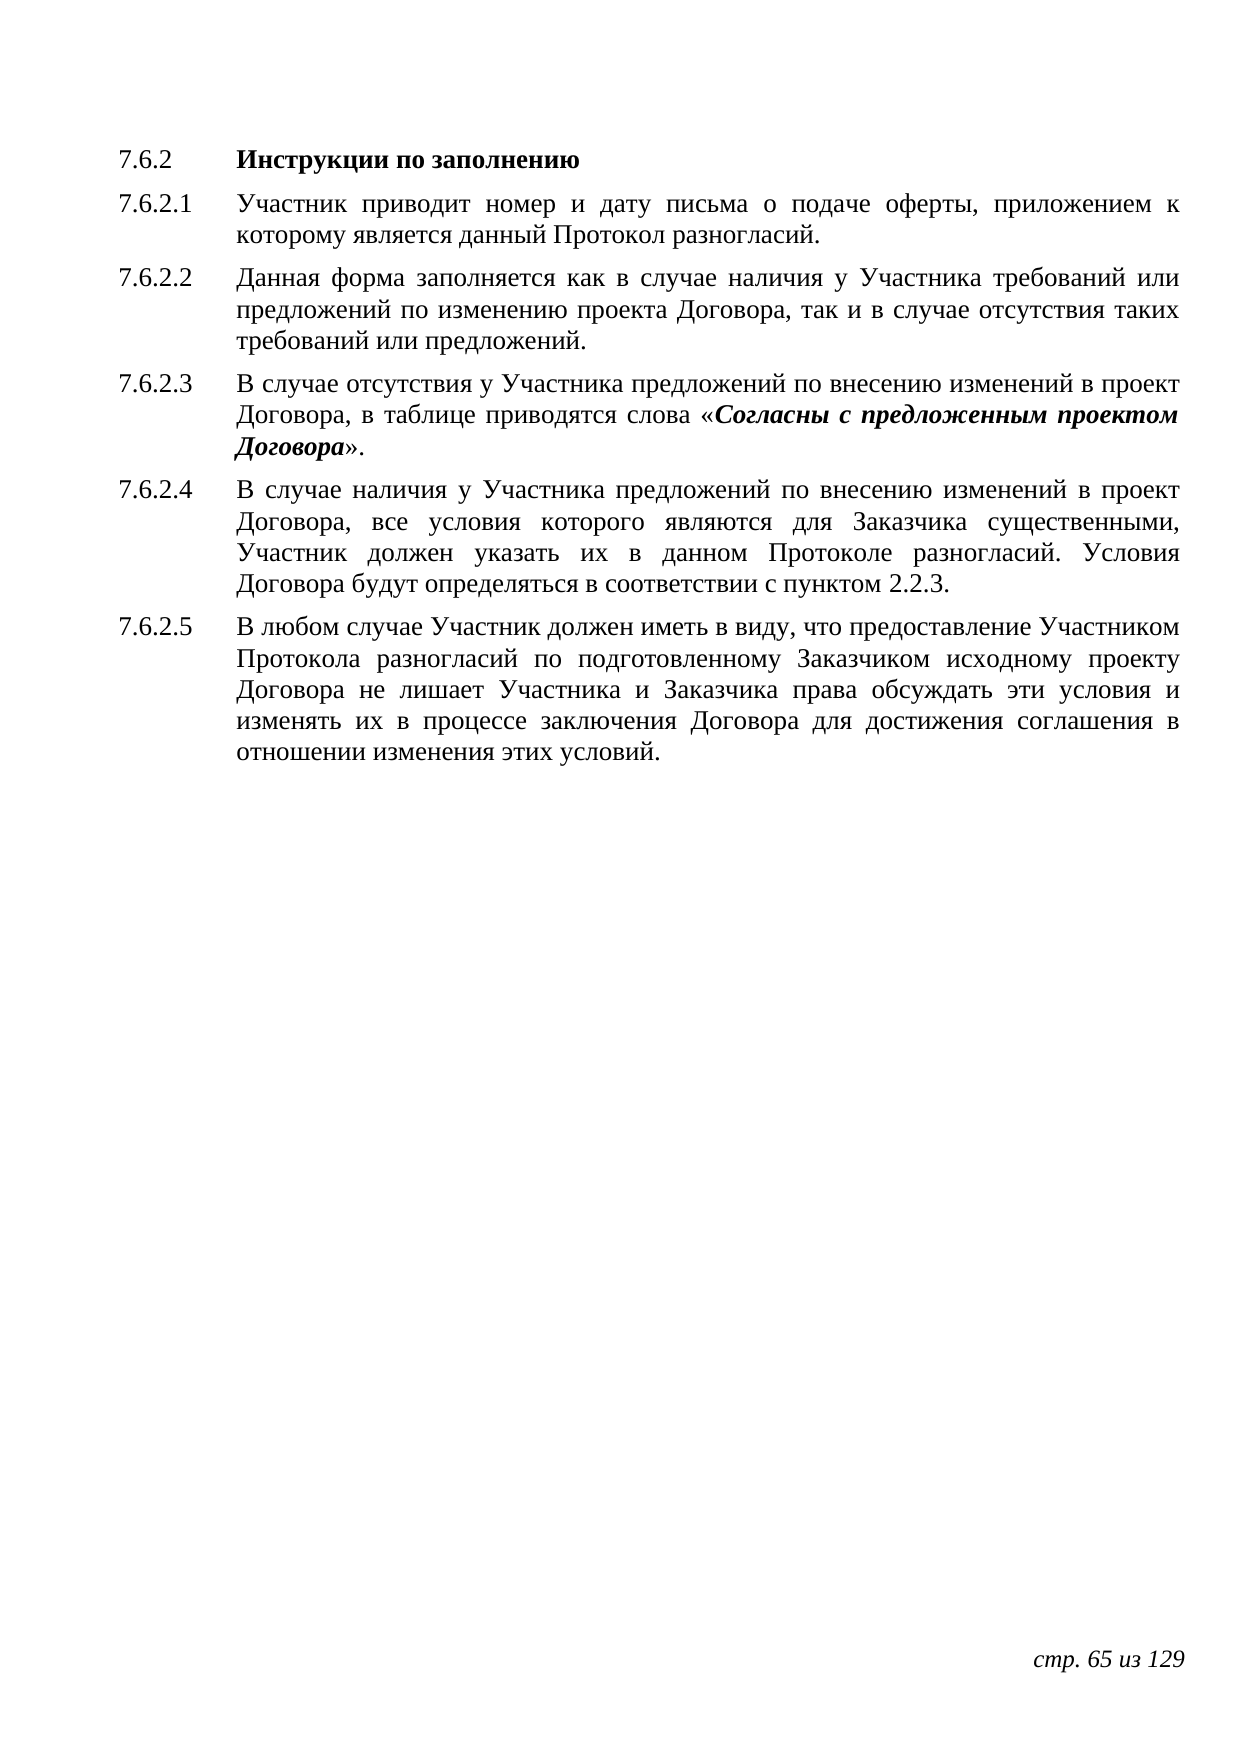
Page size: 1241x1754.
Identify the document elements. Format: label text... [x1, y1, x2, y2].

text Данная форма заполняется как в случае наличия у Участника требований или предложений по изменению проекта Договора, так и в случае отсутствия таких требований или предложений. [118, 262, 1181, 355]
text Инструкции по заполнению [118, 143, 1181, 174]
text Участник приводит номер и дату письма о подаче оферты, приложением к которому является данный Протокол разногласий. [118, 187, 1181, 249]
text В случае наличия у Участника предложений по внесению изменений в проект Договора, все условия которого являются для Заказчика существенными, Участник должен указать их в данном Протоколе разногласий. Условия Договора будут определяться в соответствии с пунктом 2.2.3. [118, 473, 1181, 598]
text В случае отсутствия у Участника предложений по внесению изменений в проект Договора, в таблице приводятся слова «Согласны с предложенным проектом Договора». [118, 367, 1181, 461]
text В любом случае Участник должен иметь в виду, что предоставление Участником Протокола разногласий по подготовленному Заказчиком исходному проекту Договора не лишает Участника и Заказчика права обсуждать эти условия и изменять их в процессе заключения Договора для достижения соглашения в отношении изменения этих условий. [118, 611, 1181, 766]
